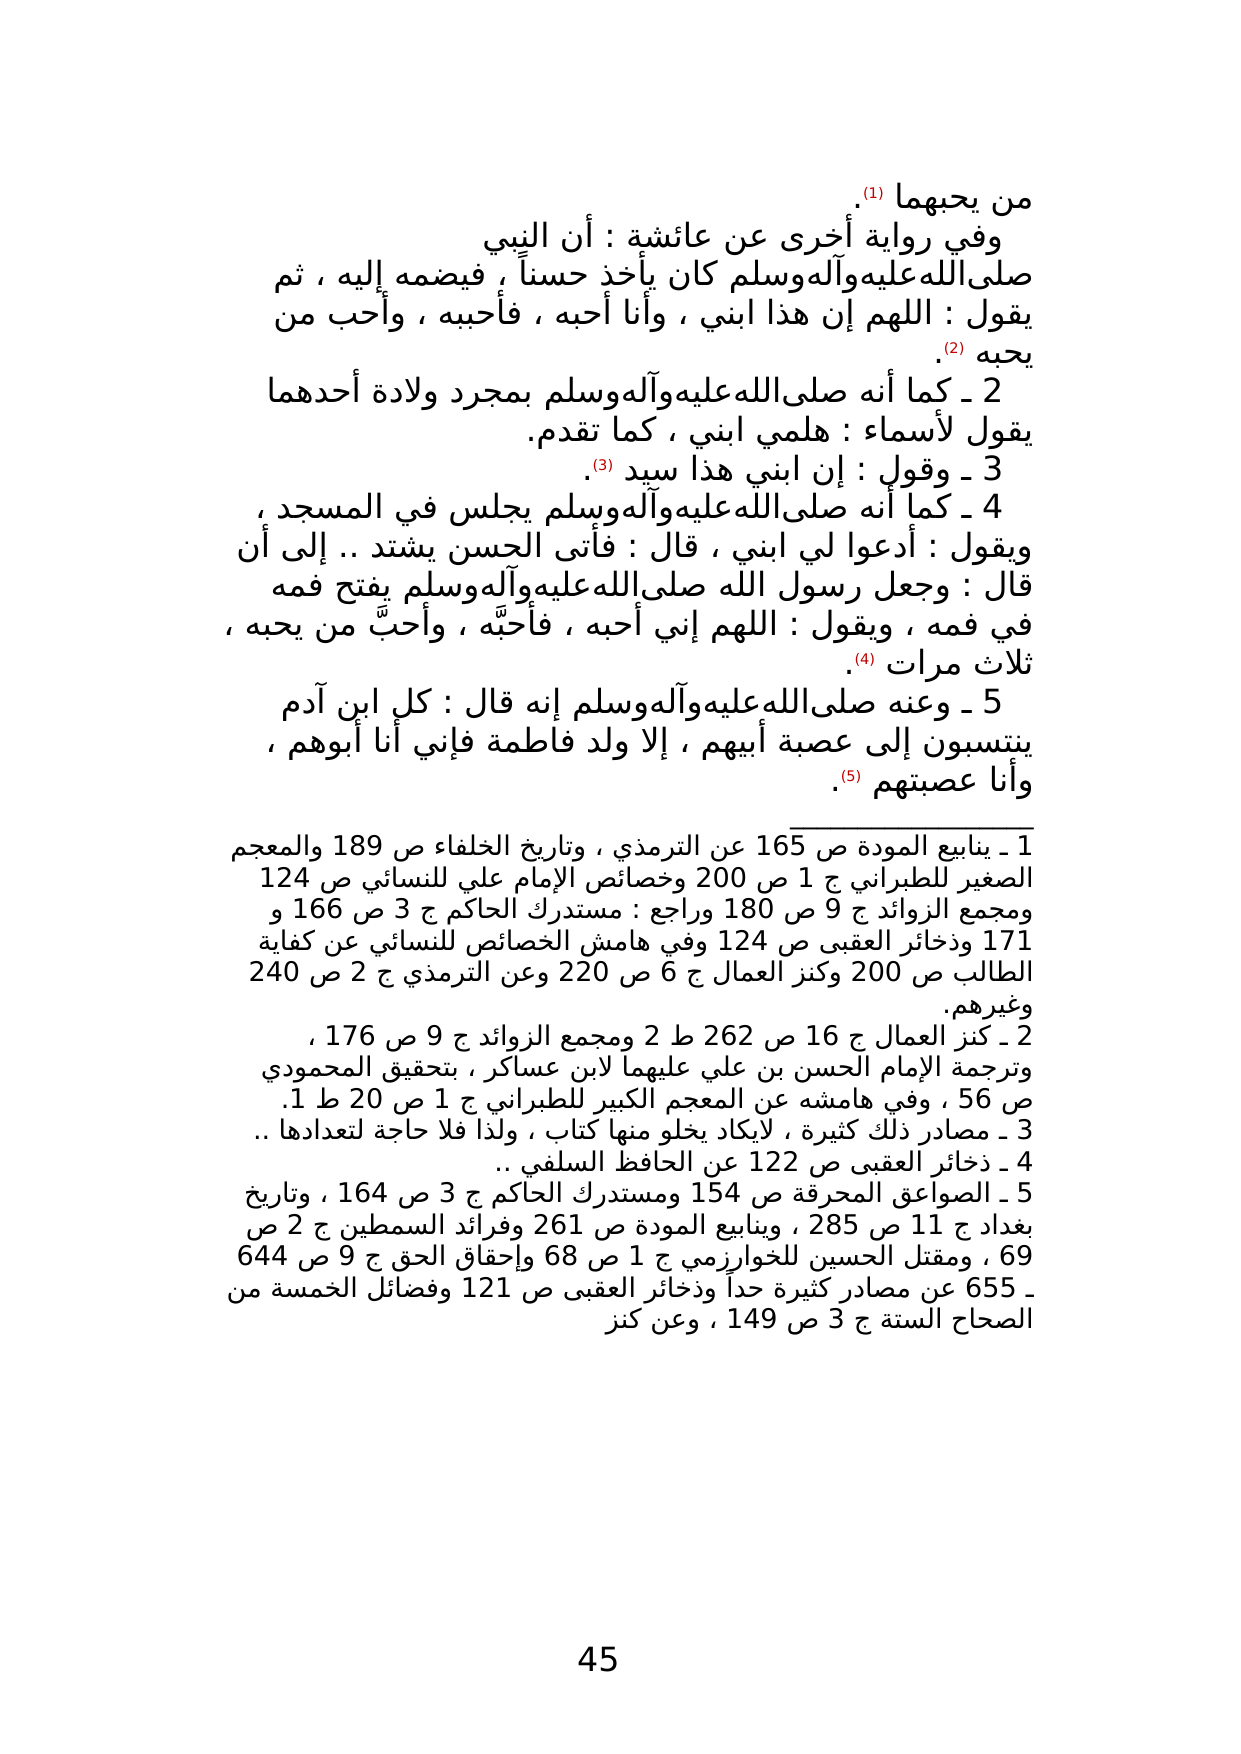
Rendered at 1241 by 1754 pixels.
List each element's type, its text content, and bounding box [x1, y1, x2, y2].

text __________________ 1 ـ ينابيع المودة ص 165 عن الترمذي ، وتاريخ الخلفاء ص 189 والمعجم الصغير للطبراني ج 1 ص 200 وخصائص الإمام علي للنسائي ص 124 ومجمع الزوائد ج 9 ص 180 وراجع : مستدرك الحاكم ج 3 ص 166 و 171 وذخائر العقبى ص 124 وفي هامش الخصائص للنسائي عن كفاية الطالب ص 200 وكنز العمال ج 6 ص 220 وعن الترمذي ج 2 ص 240 وغيرهم. [222, 799, 1033, 1020]
text 5 ـ وعنه صلى‌الله‌عليه‌وآله‌وسلم إنه قال : كل ابن آدم ينتسبون إلى عصبة أبيهم ، إلا ولد فاطمة فإني أنا أبوهم ، وأنا عصبتهم (5). [222, 682, 1033, 799]
text 2 ـ كما أنه صلى‌الله‌عليه‌وآله‌وسلم بمجرد ولادة أحدهما يقول لأسماء : هلمي ابني ، كما تقدم. [222, 371, 1033, 449]
text 5 ـ الصواعق المحرقة ص 154 ومستدرك الحاكم ج 3 ص 164 ، وتاريخ بغداد ج 11 ص 285 ، وينابيع المودة ص 261 وفرائد السمطين ج 2 ص 69 ، ومقتل الحسين للخوارزمي ج 1 ص 68 وإحقاق الحق ج 9 ص 644 ـ 655 عن مصادر كثيرة حداً وذخائر العقبى ص 121 وفضائل الخمسة من الصحاح الستة ج 3 ص 149 ، وعن كنز [222, 1178, 1033, 1335]
text 3 ـ وقول : إن ابني هذا سيد (3). [222, 449, 1033, 488]
text من يحبهما (1). [222, 177, 1033, 216]
text وفي رواية أخرى عن عائشة : أن النبي صلى‌الله‌عليه‌وآله‌وسلم كان يأخذ حسناً ، فيضمه إليه ، ثم يقول : اللهم إن هذا ابني ، وأنا أحبه ، فأحببه ، وأحب من يحبه (2). [222, 216, 1033, 371]
text 3 ـ مصادر ذلك كثيرة ، لايكاد يخلو منها كتاب ، ولذا فلا حاجة لتعدادها .. [222, 1114, 1033, 1146]
text 4 ـ ذخائر العقبى ص 122 عن الحافظ السلفي .. [222, 1146, 1033, 1178]
text 4 ـ كما أنه صلى‌الله‌عليه‌وآله‌وسلم يجلس في المسجد ، ويقول : أدعوا لي ابني ، قال : فأتى الحسن يشتد .. إلى أن قال : وجعل رسول الله صلى‌الله‌عليه‌وآله‌وسلم يفتح فمه في فمه ، ويقول : اللهم إني أحبه ، فأحبَّه ، وأحبَّ من يحبه ، ثلاث مرات (4). [222, 488, 1033, 682]
text 2 ـ كنز العمال ج 16 ص 262 ط 2 ومجمع الزوائد ج 9 ص 176 ، وترجمة الإمام الحسن بن علي عليهما لابن عساكر ، بتحقيق المحمودي ص 56 ، وفي هامشه عن المعجم الكبير للطبراني ج 1 ص 20 ط 1. [222, 1020, 1033, 1114]
